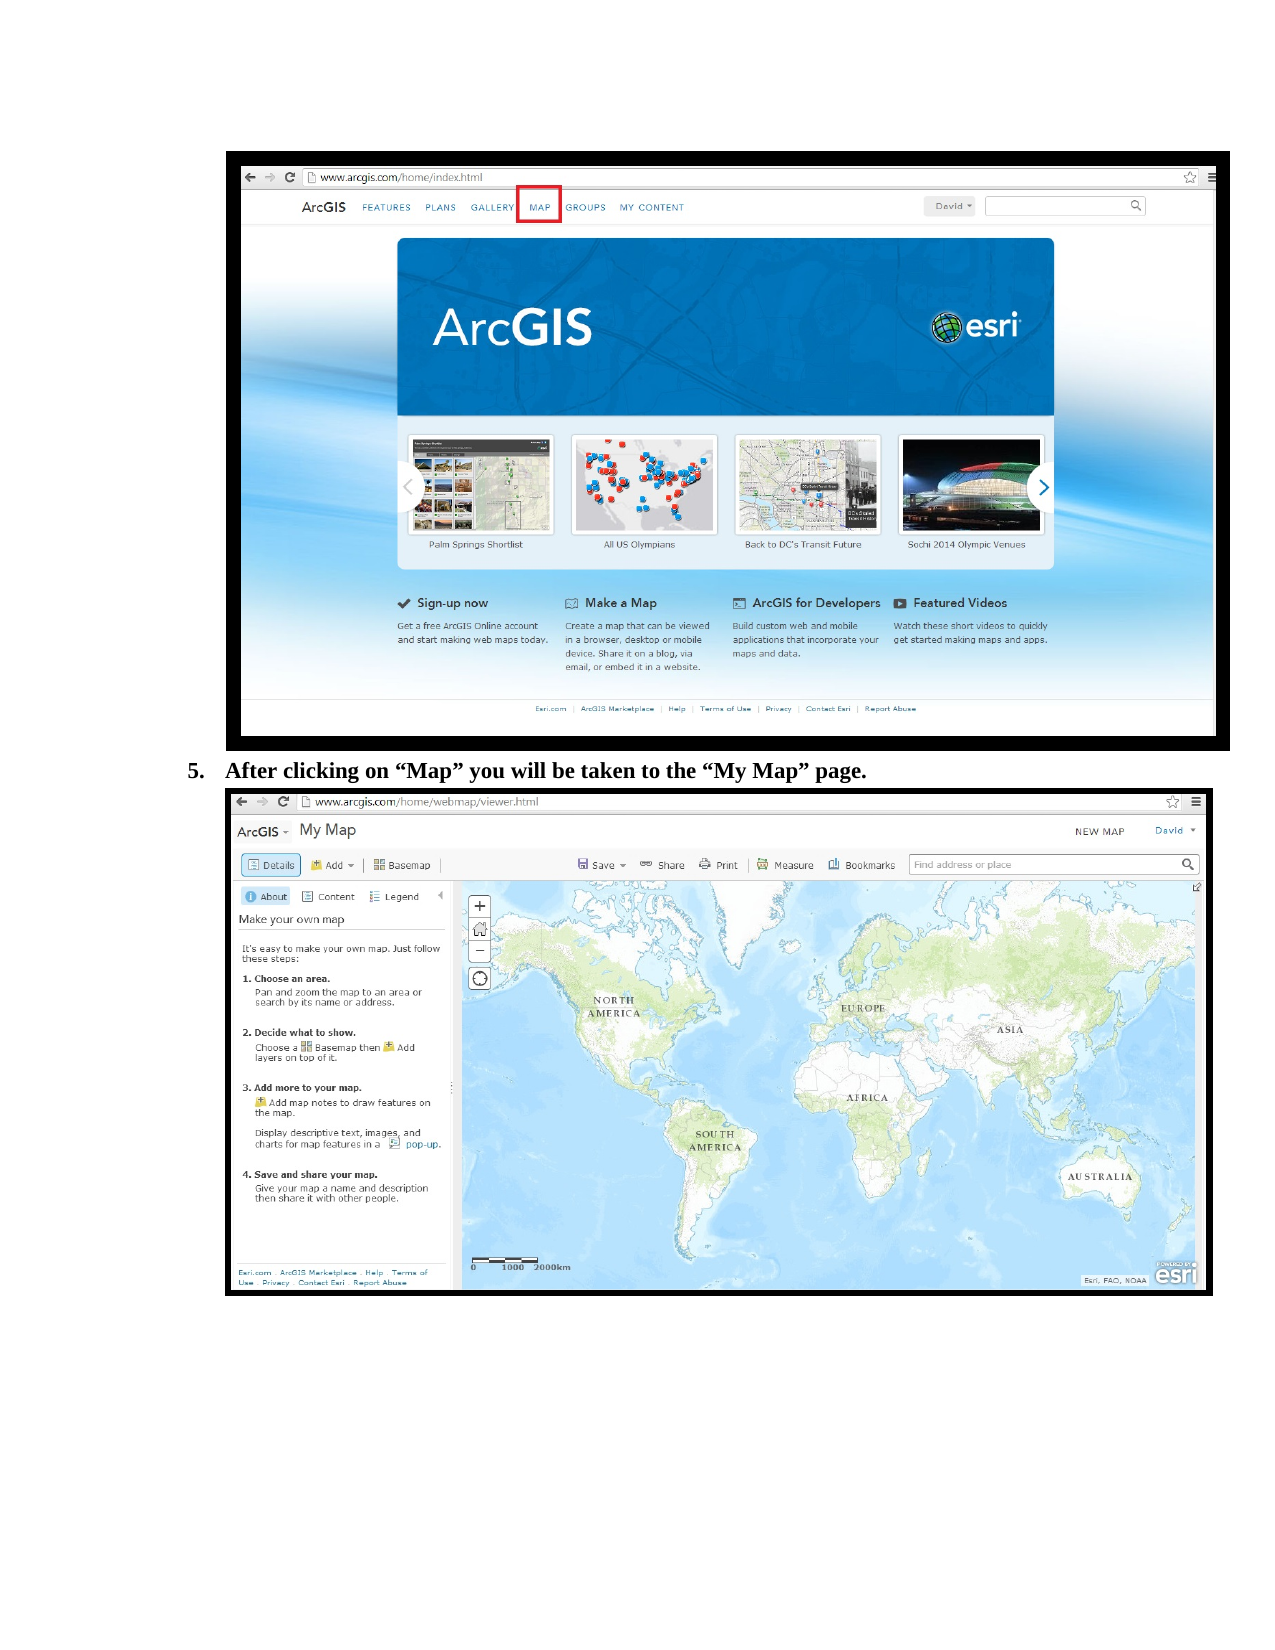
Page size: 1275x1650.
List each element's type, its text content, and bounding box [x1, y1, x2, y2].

picture [241, 166, 1216, 736]
list After clicking on “Map” you will be taken to the “My Map” page. [187, 757, 1125, 784]
picture [231, 794, 1206, 1290]
